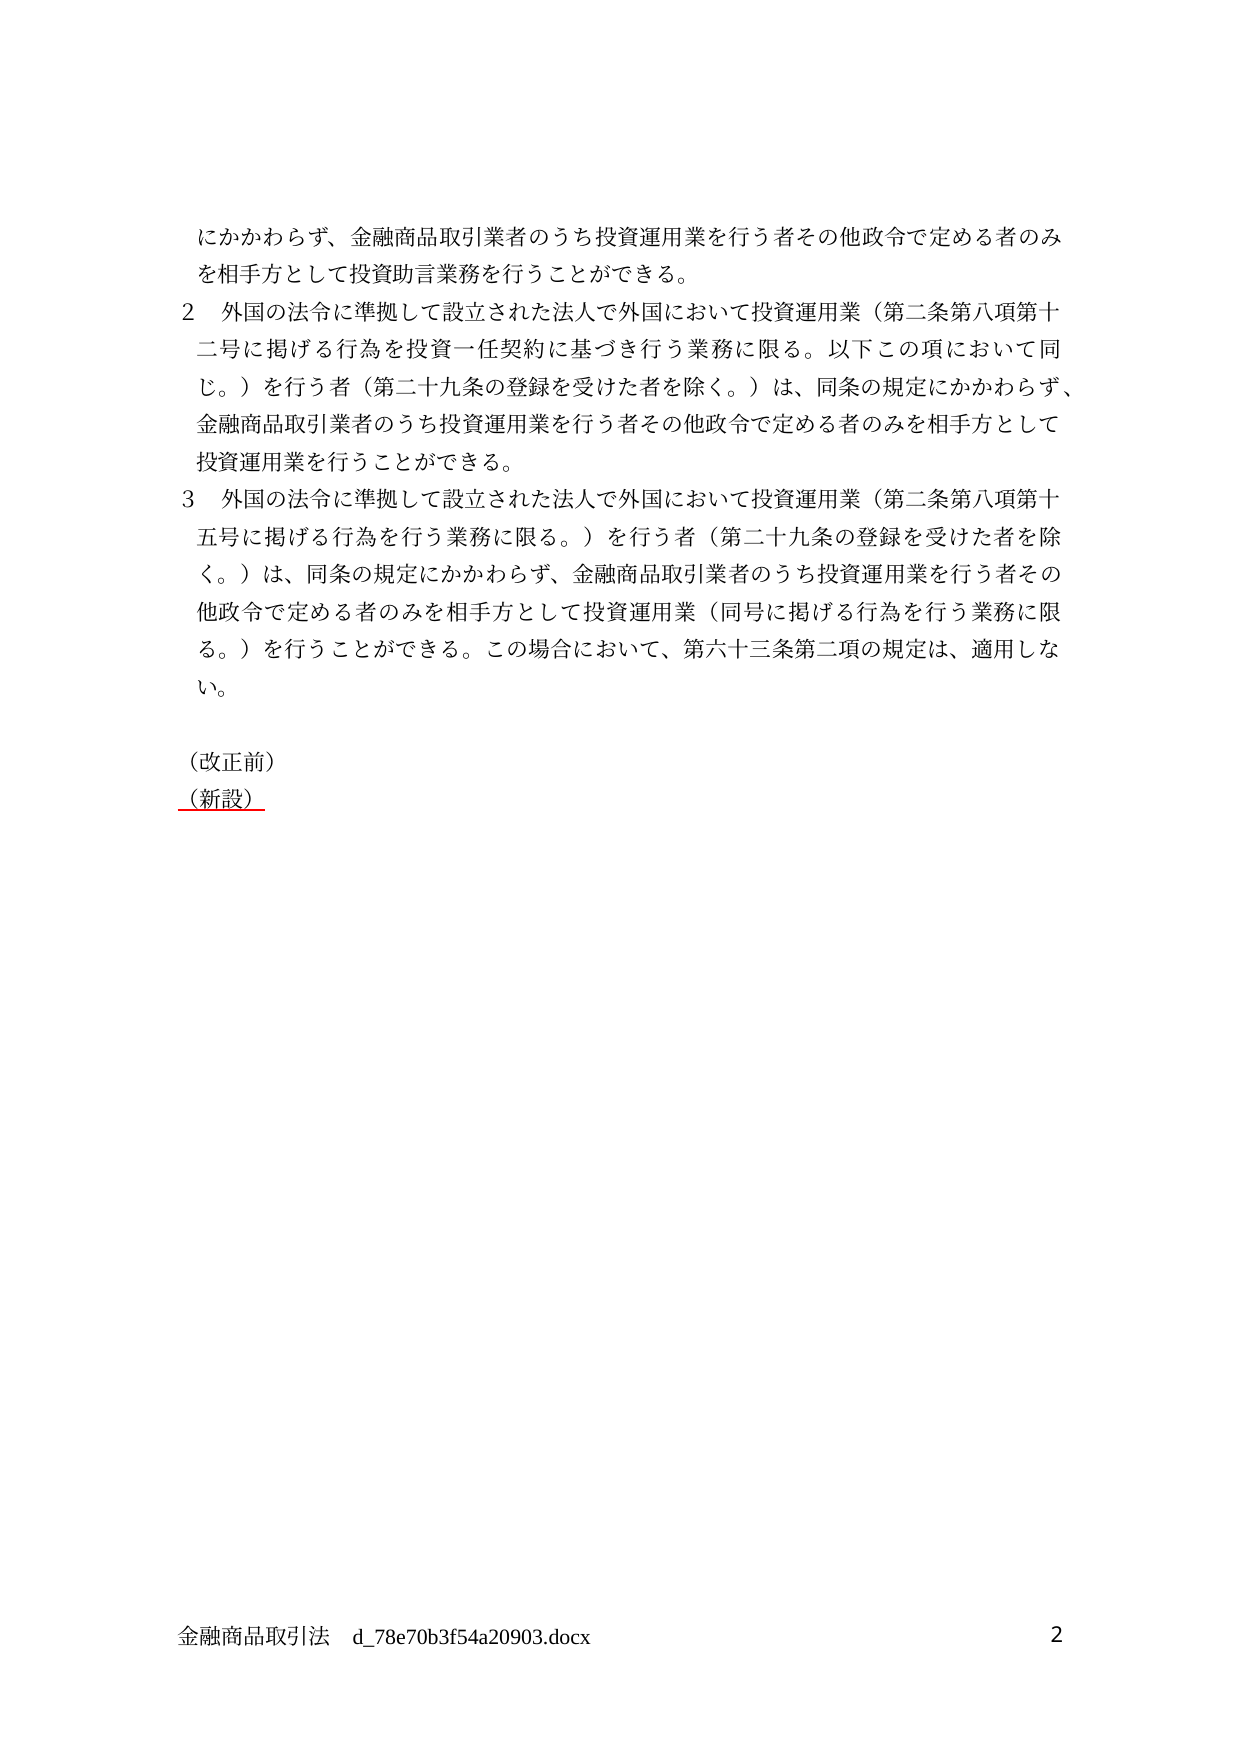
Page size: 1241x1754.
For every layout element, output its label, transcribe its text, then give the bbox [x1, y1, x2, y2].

text （新設） [177, 779, 1063, 817]
text ２ 外国の法令に準拠して設立された法人で外国において投資運用業（第二条第八項第十二号に掲げる行為を投資一任契約に基づき行う業務に限る。以下この項において同じ。）を行う者（第二十九条の登録を受けた者を除く。）は、同条の規定にかかわらず、金融商品取引業者のうち投資運用業を行う者その他政令で定める者のみを相手方として投資運用業を行うことができる。 [177, 292, 1063, 479]
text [177, 217, 1063, 292]
text ３ 外国の法令に準拠して設立された法人で外国において投資運用業（第二条第八項第十五号に掲げる行為を行う業務に限る。）を行う者（第二十九条の登録を受けた者を除く。）は、同条の規定にかかわらず、金融商品取引業者のうち投資運用業を行う者その他政令で定める者のみを相手方として投資運用業（同号に掲げる行為を行う業務に限る。）を行うことができる。この場合において、第六十三条第二項の規定は、適用しない。 [177, 479, 1063, 704]
text （改正前） [177, 742, 1063, 779]
